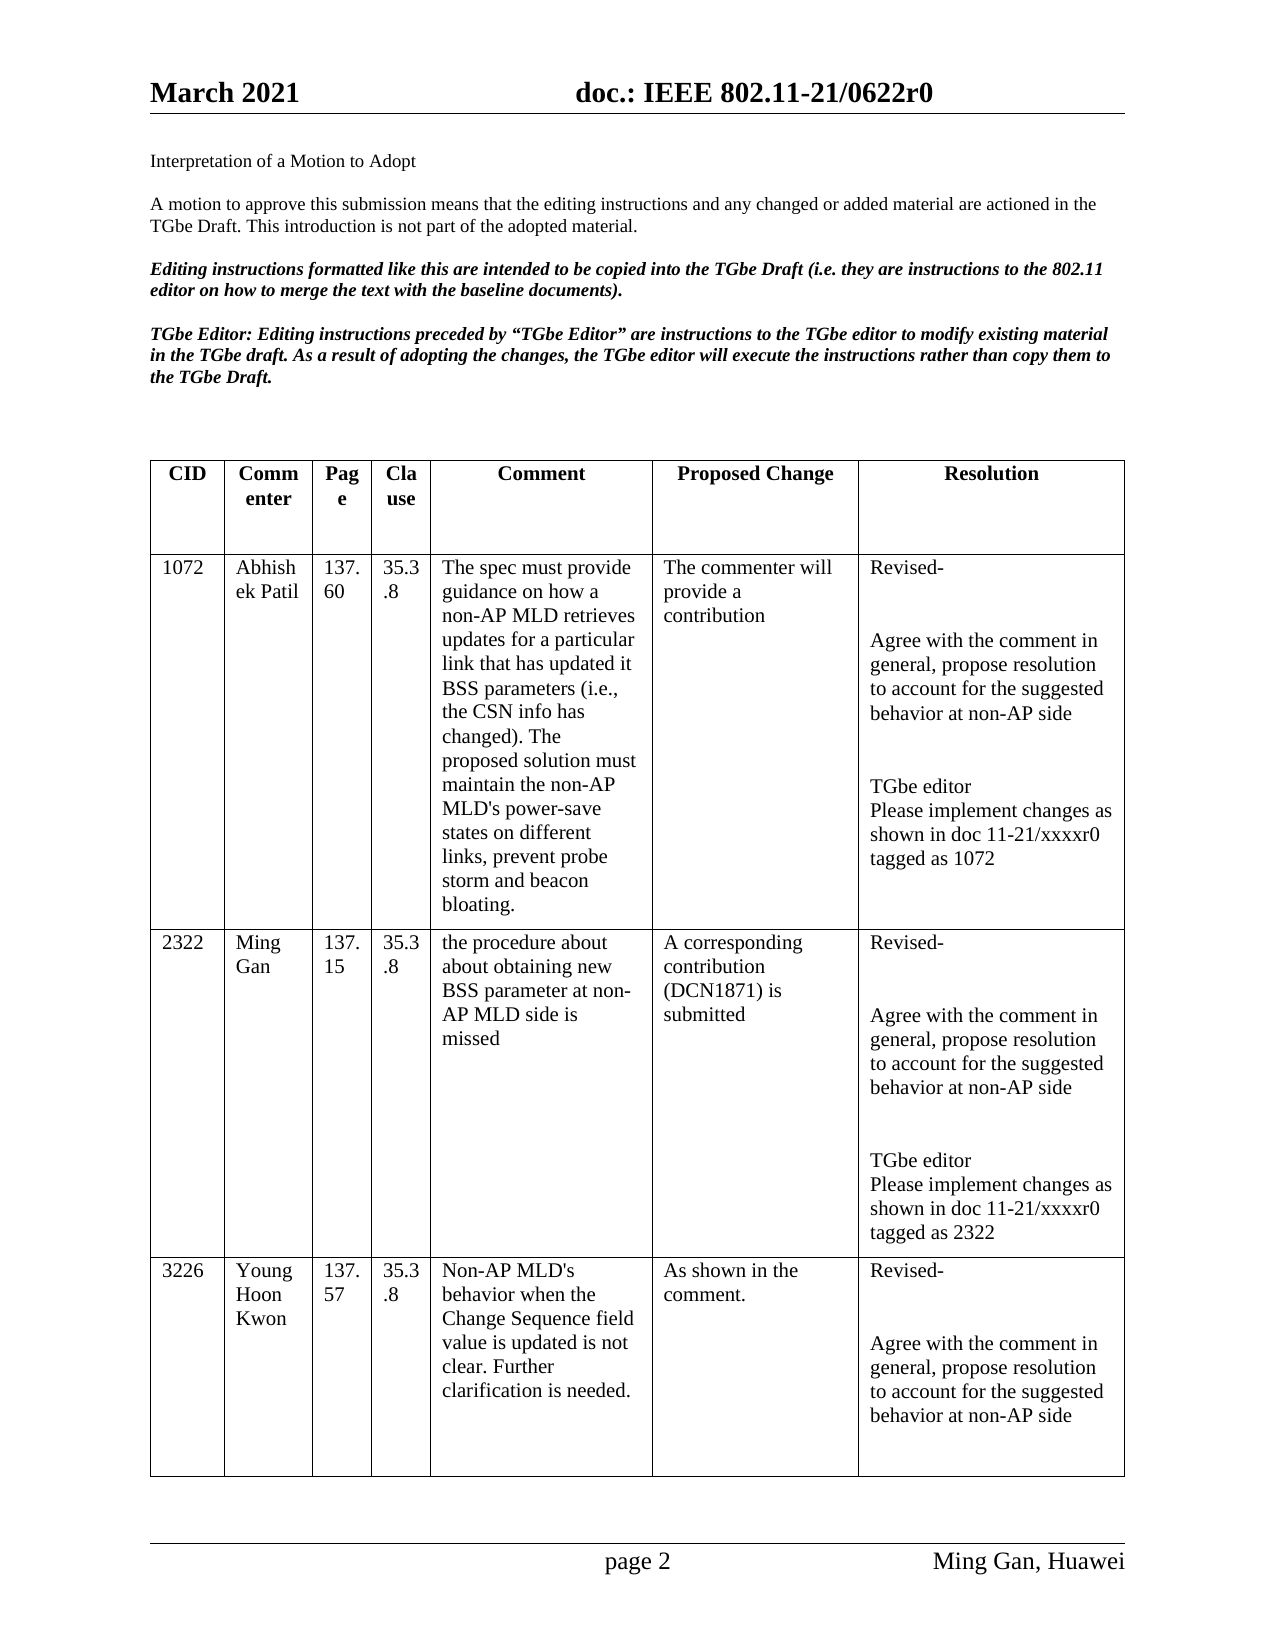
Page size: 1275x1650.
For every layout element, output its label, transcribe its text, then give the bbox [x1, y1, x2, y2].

table_cell Revised- Agree with the comment in general, propose resolution to account for the suggested behavior at non-AP side TGbe editor Please implement changes as shown in doc 11-21/xxxxr0 tagged as 2322 [859, 930, 1124, 1257]
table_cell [859, 1258, 1124, 1476]
table_cell 3226 [151, 1258, 224, 1476]
table_cell A corresponding contribution (DCN1871) is submitted [653, 930, 858, 1257]
table_cell 137.57 [313, 1258, 371, 1476]
table_cell 1072 [151, 555, 224, 928]
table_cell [431, 1258, 652, 1476]
text Editing instructions formatted like this are intended to be copied into the TGbe Draft (i.e. they are instructions to the 802.11 editor on how to merge the text with the baseline documents). [150, 258, 1125, 301]
table_cell Abhishek Patil [225, 555, 312, 928]
table_header Proposed Change [653, 461, 858, 554]
table_header CID [151, 461, 224, 554]
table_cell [653, 1258, 858, 1476]
table_header Commenter [225, 461, 312, 554]
table_cell 35.3.8 [372, 930, 430, 1257]
table_cell Ming Gan [225, 930, 312, 1257]
text A motion to approve this submission means that the editing instructions and any changed or added material are actioned in the TGbe Draft. This introduction is not part of the adopted material. [150, 193, 1125, 236]
table_header Comment [431, 461, 652, 554]
table_cell 2322 [151, 930, 224, 1257]
table_cell 35.3.8 [372, 555, 430, 928]
table_header Resolution [859, 461, 1124, 554]
table_cell 35.3.8 [372, 1258, 430, 1476]
table_cell The spec must provide guidance on how a non-AP MLD retrieves updates for a particular link that has updated it BSS parameters (i.e., the CSN info has changed). The proposed solution must maintain the non-AP MLD's power-save states on different links, prevent probe storm and beacon bloating. [431, 555, 652, 928]
text Interpretation of a Motion to Adopt [150, 150, 1125, 172]
table_header Page [313, 461, 371, 554]
table_cell the procedure about about obtaining new BSS parameter at non-AP MLD side is missed [431, 930, 652, 1257]
table_cell The commenter will provide a contribution [653, 555, 858, 928]
table_cell Revised- Agree with the comment in general, propose resolution to account for the suggested behavior at non-AP side TGbe editor Please implement changes as shown in doc 11-21/xxxxr0 tagged as 1072 [859, 555, 1124, 928]
table_cell 137.60 [313, 555, 371, 928]
table_header Clause [372, 461, 430, 554]
table_cell Young Hoon Kwon [225, 1258, 312, 1476]
text TGbe Editor: Editing instructions preceded by “TGbe Editor” are instructions to the TGbe editor to modify existing material in the TGbe draft. As a result of adopting the changes, the TGbe editor will execute the instructions rather than copy them to the TGbe Draft. [150, 322, 1125, 387]
table_cell 137.15 [313, 930, 371, 1257]
